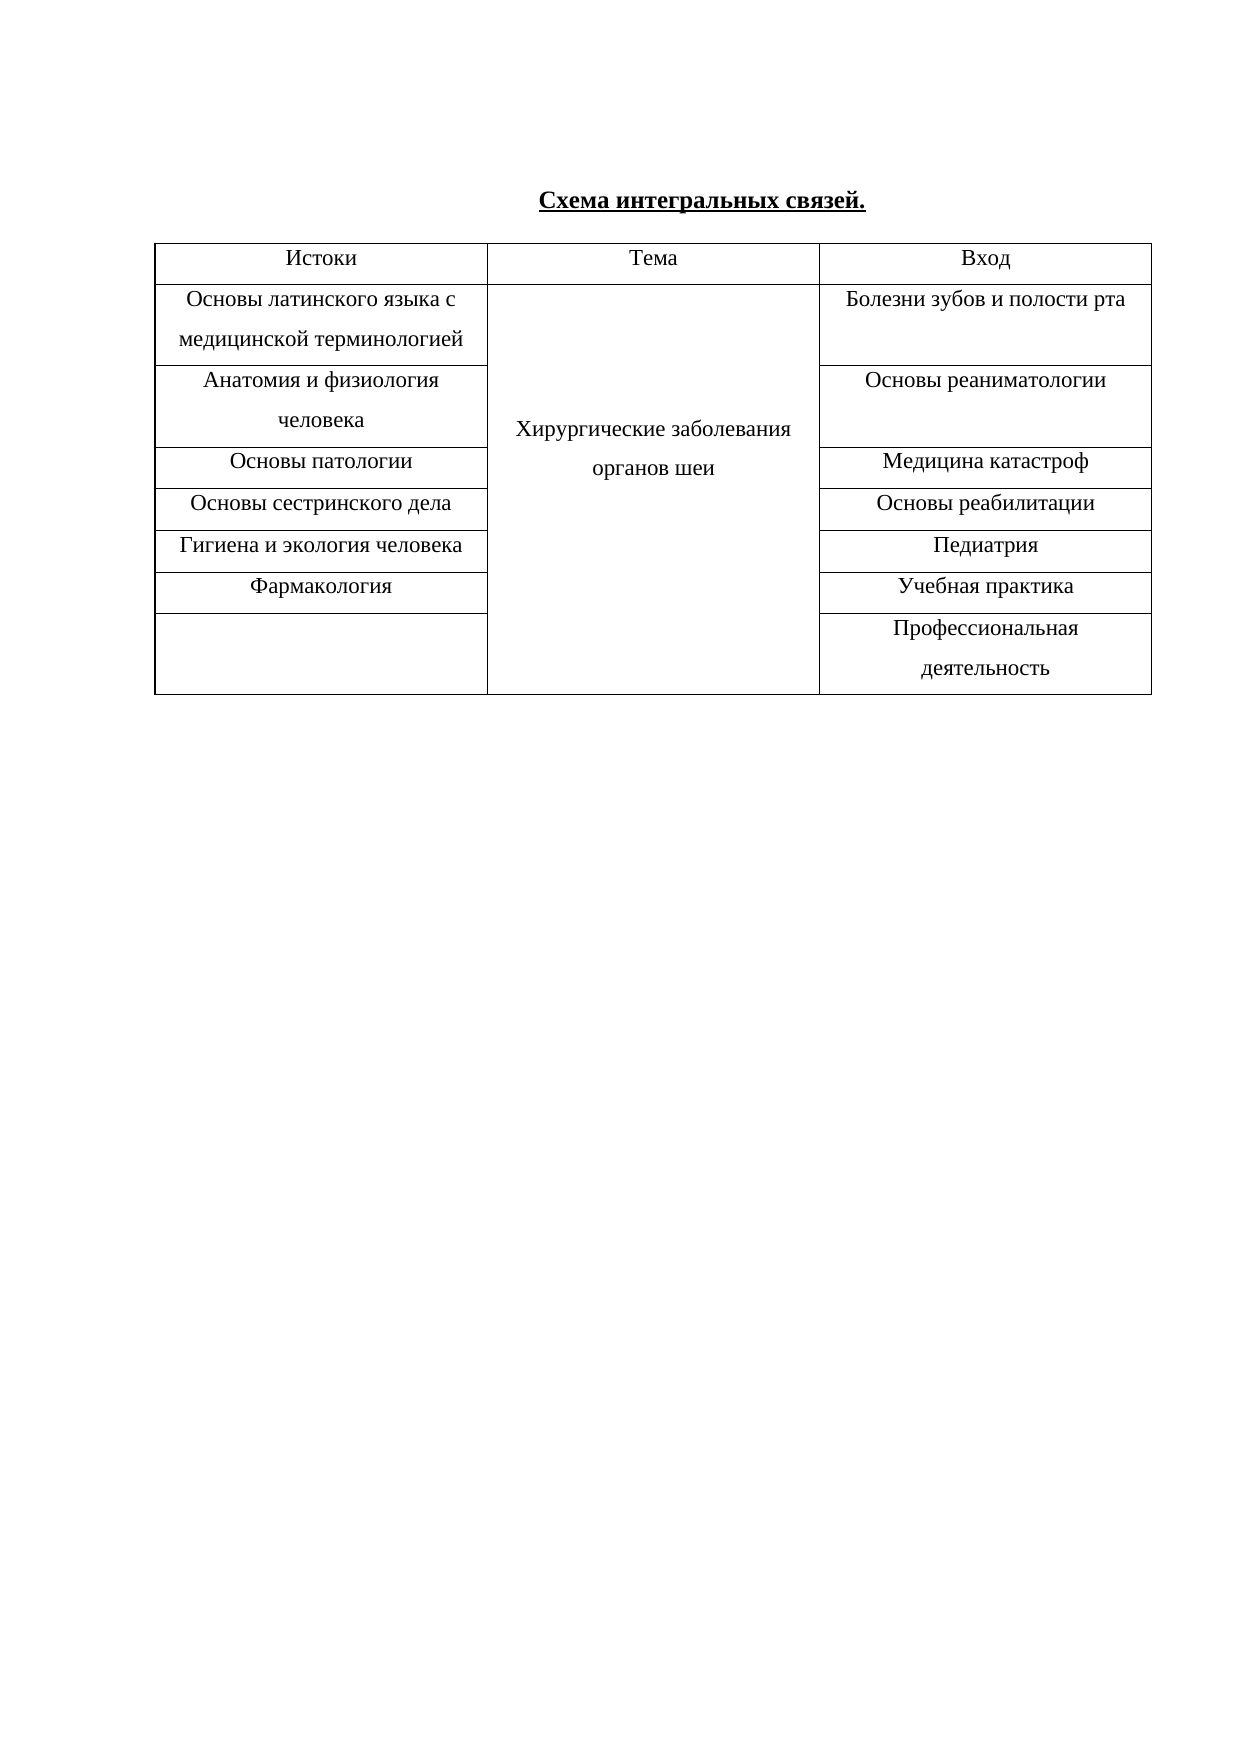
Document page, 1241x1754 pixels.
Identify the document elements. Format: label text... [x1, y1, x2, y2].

table_header Вход [820, 244, 1151, 284]
table_cell Основы патологии [156, 448, 487, 488]
table_cell Учебная практика [820, 573, 1151, 613]
table_cell Болезни зубов и полости рта [820, 285, 1151, 365]
table_cell Медицина катастроф [820, 448, 1151, 488]
table_cell [156, 614, 487, 694]
table_header Тема [488, 244, 819, 284]
table_cell Профессиональная деятельность [820, 614, 1151, 694]
text Схема интегральных связей. [177, 185, 1152, 214]
table_cell Основы сестринского дела [156, 489, 487, 530]
table_cell Основы реаниматологии [820, 366, 1151, 447]
table_cell Хирургические заболевания органов шеи [488, 285, 819, 694]
table_cell Анатомия и физиология человека [156, 366, 487, 447]
table_cell Педиатрия [820, 531, 1151, 572]
table_cell Основы латинского языка с медицинской терминологией [156, 285, 487, 365]
table_cell Гигиена и экология человека [156, 531, 487, 572]
table_header Истоки [156, 244, 487, 284]
table_cell Фармакология [156, 573, 487, 613]
table_cell Основы реабилитации [820, 489, 1151, 530]
